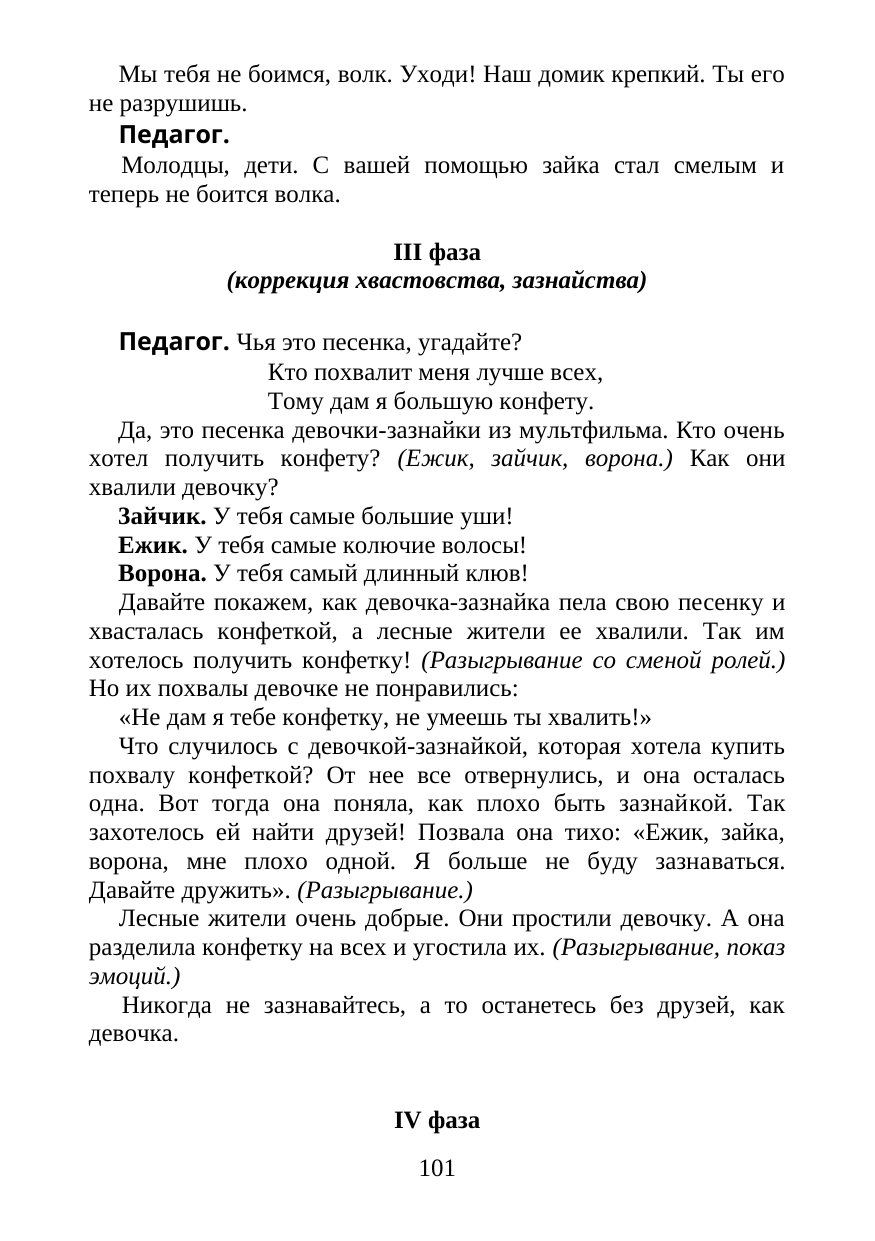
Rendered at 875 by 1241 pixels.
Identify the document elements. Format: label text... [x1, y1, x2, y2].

text III фаза [89, 237, 785, 266]
text Кто похвалит меня лучше всех, [236, 357, 785, 386]
text Молодцы, дети. С вашей помощью зайка стал смелым и теперь не боится волка. [89, 151, 785, 208]
text Мы тебя не боимся, волк. Уходи! Наш домик крепкий. Ты его не разрушишь. [89, 59, 785, 117]
text Никогда не зазнавайтесь, а то останетесь без друзей, как девочка. [89, 990, 785, 1047]
text Тому дам я большую конфету. [236, 386, 785, 415]
text 3айчик. У тебя самые большие уши! [118, 501, 785, 530]
text Педагог. [89, 117, 785, 151]
text Ежик. У тебя самые колючие волосы! [118, 530, 785, 558]
text Что случилось с девочкой-зазнайкой, которая хотела купить похвалу конфеткой? От нее все отвернулись, и она осталась одна. Вот тогда она поняла, как плохо быть зазнайкой. Так захотелось ей найти друзей! Позвала она тихо: «Ежик, зайка, ворона, мне плохо одной. Я больше не буду зазнаваться. Давайте дружить». (Разыгрывание.) [89, 731, 785, 903]
text Лесные жители очень добрые. Они простили девочку. А она разделила конфетку на всех и угостила их. (Разыгрывание, показ эмоций.) [89, 903, 785, 990]
text Педагог. Чья это песенка, угадайте? [89, 323, 785, 357]
text Ворона. У тебя самый длинный клюв! [118, 558, 785, 587]
text Давайте покажем, как девочка-зазнайка пела свою песенку и хвасталась конфеткой, а лесные жители ее хвалили. Так им хотелось получить конфетку! (Разыгрывание со сменой ролей.) Но их похвалы девочке не понравились: [89, 587, 785, 702]
text «Не дам я тебе конфетку, не умеешь ты хвалить!» [89, 702, 785, 731]
text (коррекция хвастовства, зазнайства) [89, 266, 785, 294]
text Да, это песенка девочки-зазнайки из мультфильма. Кто очень хотел получить конфету? (Ежик, зайчик, ворона.) Как они хвалили девочку? [89, 415, 785, 501]
text IV фаза [89, 1105, 785, 1133]
